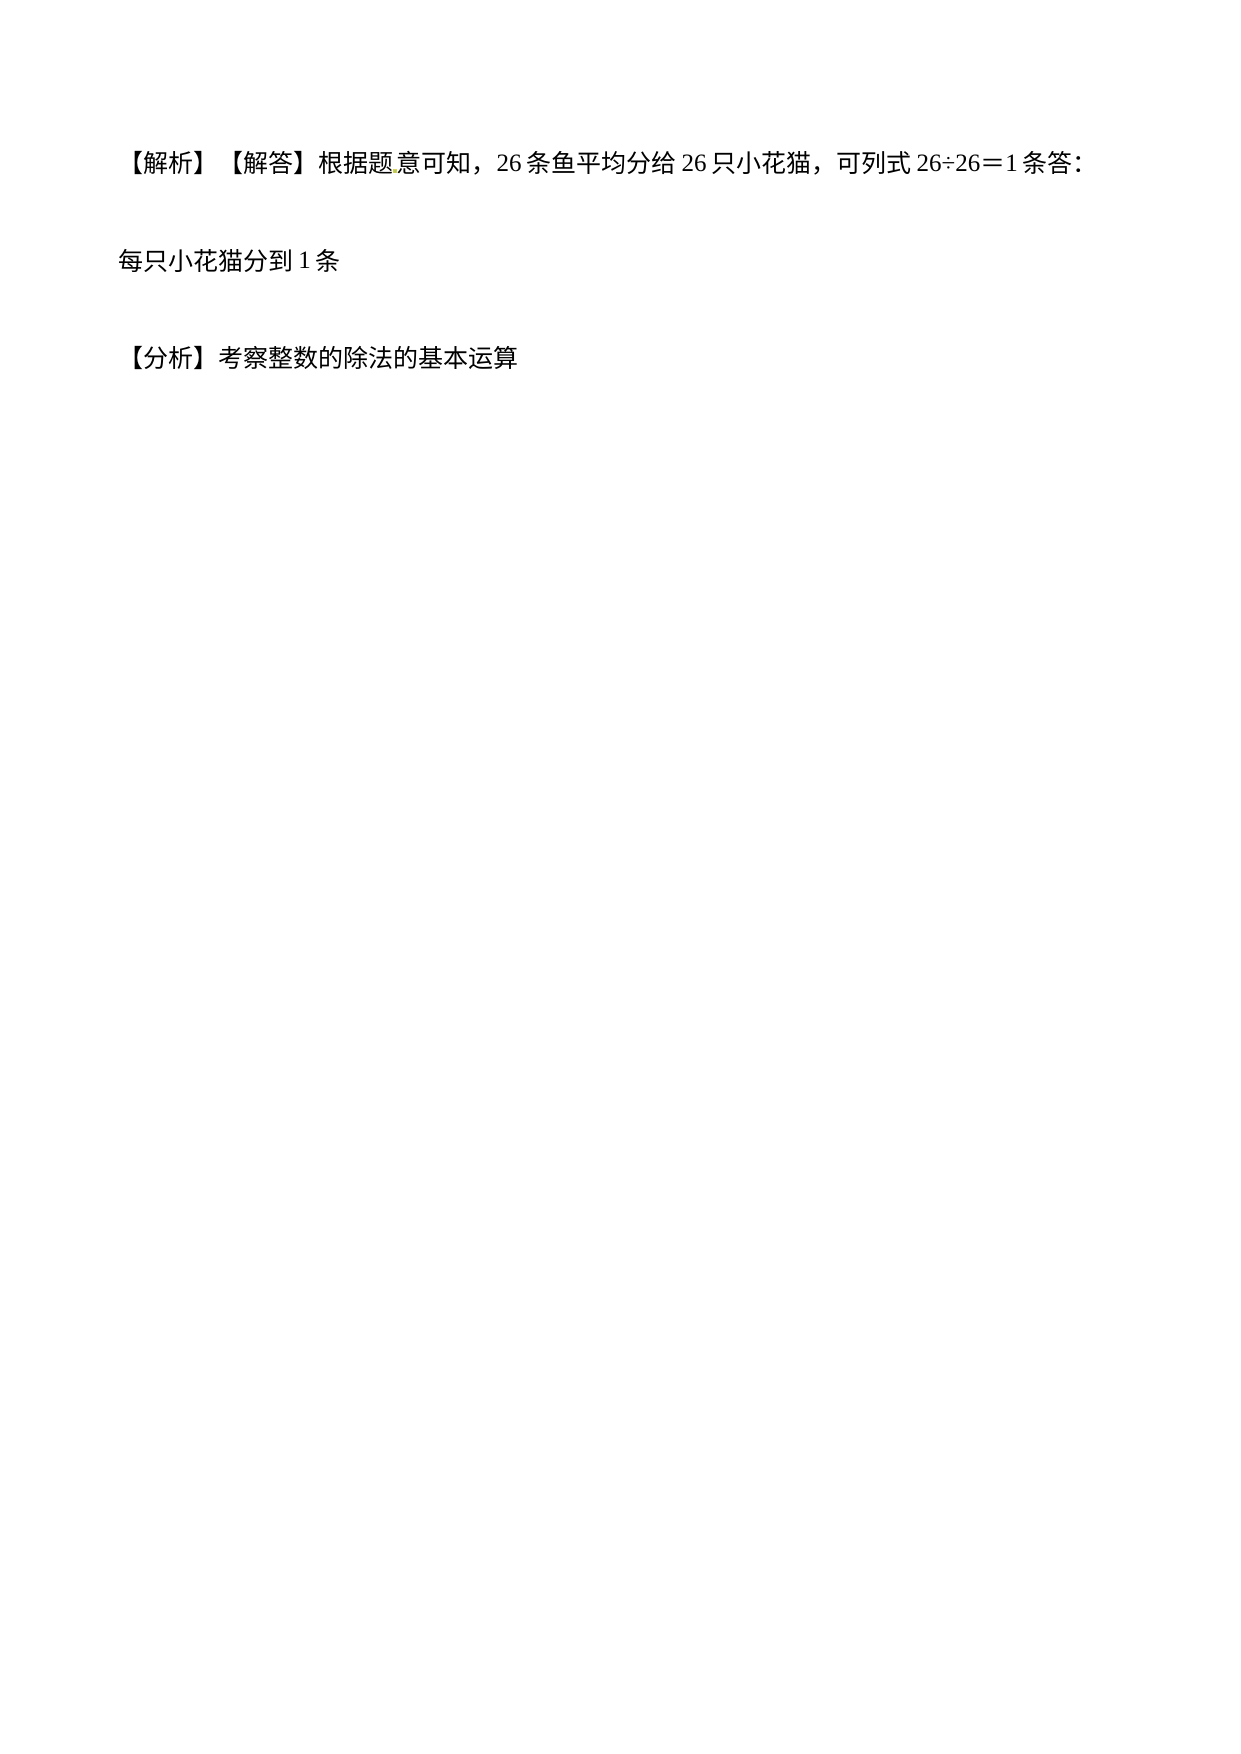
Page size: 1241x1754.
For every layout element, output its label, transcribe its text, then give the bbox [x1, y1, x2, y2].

text 【解析】【解答】根据题意可知，26条鱼平均分给26只小花猫，可列式26÷26＝1条答：每只小花猫分到1条 【分析】考察整数的除法的基本运算 [118, 129, 1122, 389]
